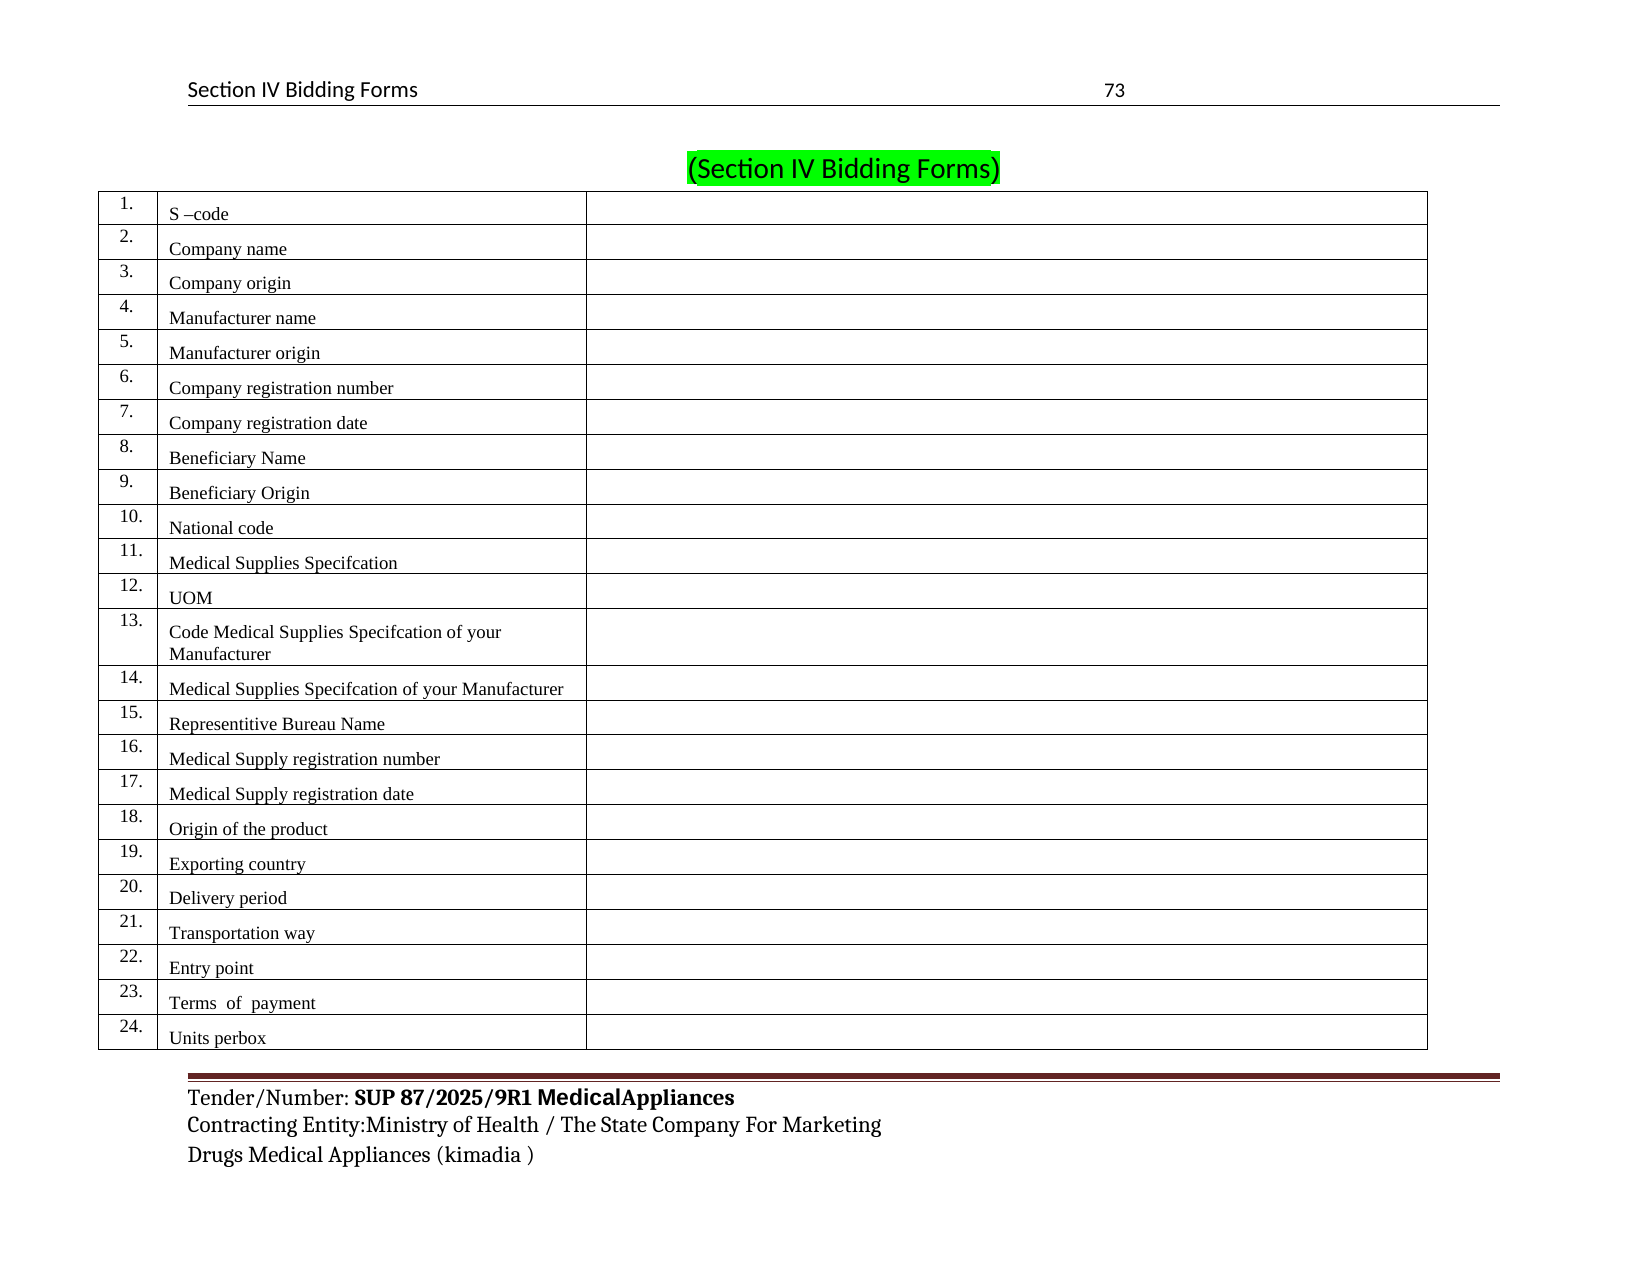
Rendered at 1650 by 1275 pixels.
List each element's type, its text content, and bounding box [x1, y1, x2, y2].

table_cell Origin of the product [158, 805, 586, 839]
table_cell [99, 1015, 157, 1048]
table_cell [587, 945, 1427, 979]
table_cell [587, 735, 1427, 769]
table_cell Terms of payment [158, 980, 586, 1013]
table_cell UOM [158, 574, 586, 608]
table_cell Company registration number [158, 365, 586, 399]
table_cell [587, 539, 1427, 573]
table_cell [99, 539, 157, 573]
table_cell [587, 470, 1427, 503]
table_cell [99, 260, 157, 294]
table_cell [99, 225, 157, 259]
table_cell [99, 435, 157, 468]
table_cell Beneficiary Name [158, 435, 586, 468]
table_cell National code [158, 505, 586, 538]
text (Section IV Bidding Forms) [991, 150, 1500, 186]
table_cell Medical Supply registration number [158, 735, 586, 769]
table_cell [587, 505, 1427, 538]
table_cell Representitive Bureau Name [158, 701, 586, 734]
table_cell [587, 330, 1427, 364]
table_cell [587, 260, 1427, 294]
table_cell Code Medical Supplies Specifcation of your Manufacturer [158, 609, 586, 664]
table_cell Company name [158, 225, 586, 259]
table_cell [99, 470, 157, 503]
table_cell [99, 400, 157, 434]
table_cell Beneficiary Origin [158, 470, 586, 503]
table_cell [587, 609, 1427, 664]
table_cell Company origin [158, 260, 586, 294]
table_cell [99, 840, 157, 874]
text (Section IV Bidding Forms) [187, 150, 697, 186]
table_cell [587, 840, 1427, 874]
table_cell Manufacturer name [158, 295, 586, 329]
table_cell [99, 609, 157, 664]
table_cell [587, 400, 1427, 434]
table_cell [99, 945, 157, 979]
table_header [99, 192, 157, 224]
table_header [587, 192, 1427, 224]
table_cell Company registration date [158, 400, 586, 434]
table_cell [99, 770, 157, 804]
table_cell [99, 735, 157, 769]
table_cell [99, 574, 157, 608]
table_cell [587, 770, 1427, 804]
table_cell [99, 910, 157, 944]
table_cell [99, 505, 157, 538]
table_cell [587, 574, 1427, 608]
table_cell [587, 805, 1427, 839]
table_cell [587, 435, 1427, 468]
table_cell [587, 910, 1427, 944]
table_header S –code [158, 192, 586, 224]
table_cell [99, 666, 157, 699]
table_cell [587, 365, 1427, 399]
table_cell [587, 295, 1427, 329]
table_cell [587, 980, 1427, 1013]
table_cell Exporting country [158, 840, 586, 874]
table_cell Transportation way [158, 910, 586, 944]
table_cell Medical Supply registration date [158, 770, 586, 804]
table_cell [587, 225, 1427, 259]
table_cell [99, 295, 157, 329]
table_cell [587, 875, 1427, 909]
table_cell [587, 1015, 1427, 1048]
table_cell Manufacturer origin [158, 330, 586, 364]
table_cell Medical Supplies Specifcation of your Manufacturer [158, 666, 586, 699]
table_cell Delivery period [158, 875, 586, 909]
table_cell [99, 805, 157, 839]
table_cell Entry point [158, 945, 586, 979]
table_cell [99, 701, 157, 734]
table_cell [99, 330, 157, 364]
table_cell [99, 875, 157, 909]
table_cell Units perbox [158, 1015, 586, 1048]
table_cell [587, 666, 1427, 699]
table_cell [99, 365, 157, 399]
table_cell [587, 701, 1427, 734]
table_cell Medical Supplies Specifcation [158, 539, 586, 573]
table_cell [99, 980, 157, 1013]
